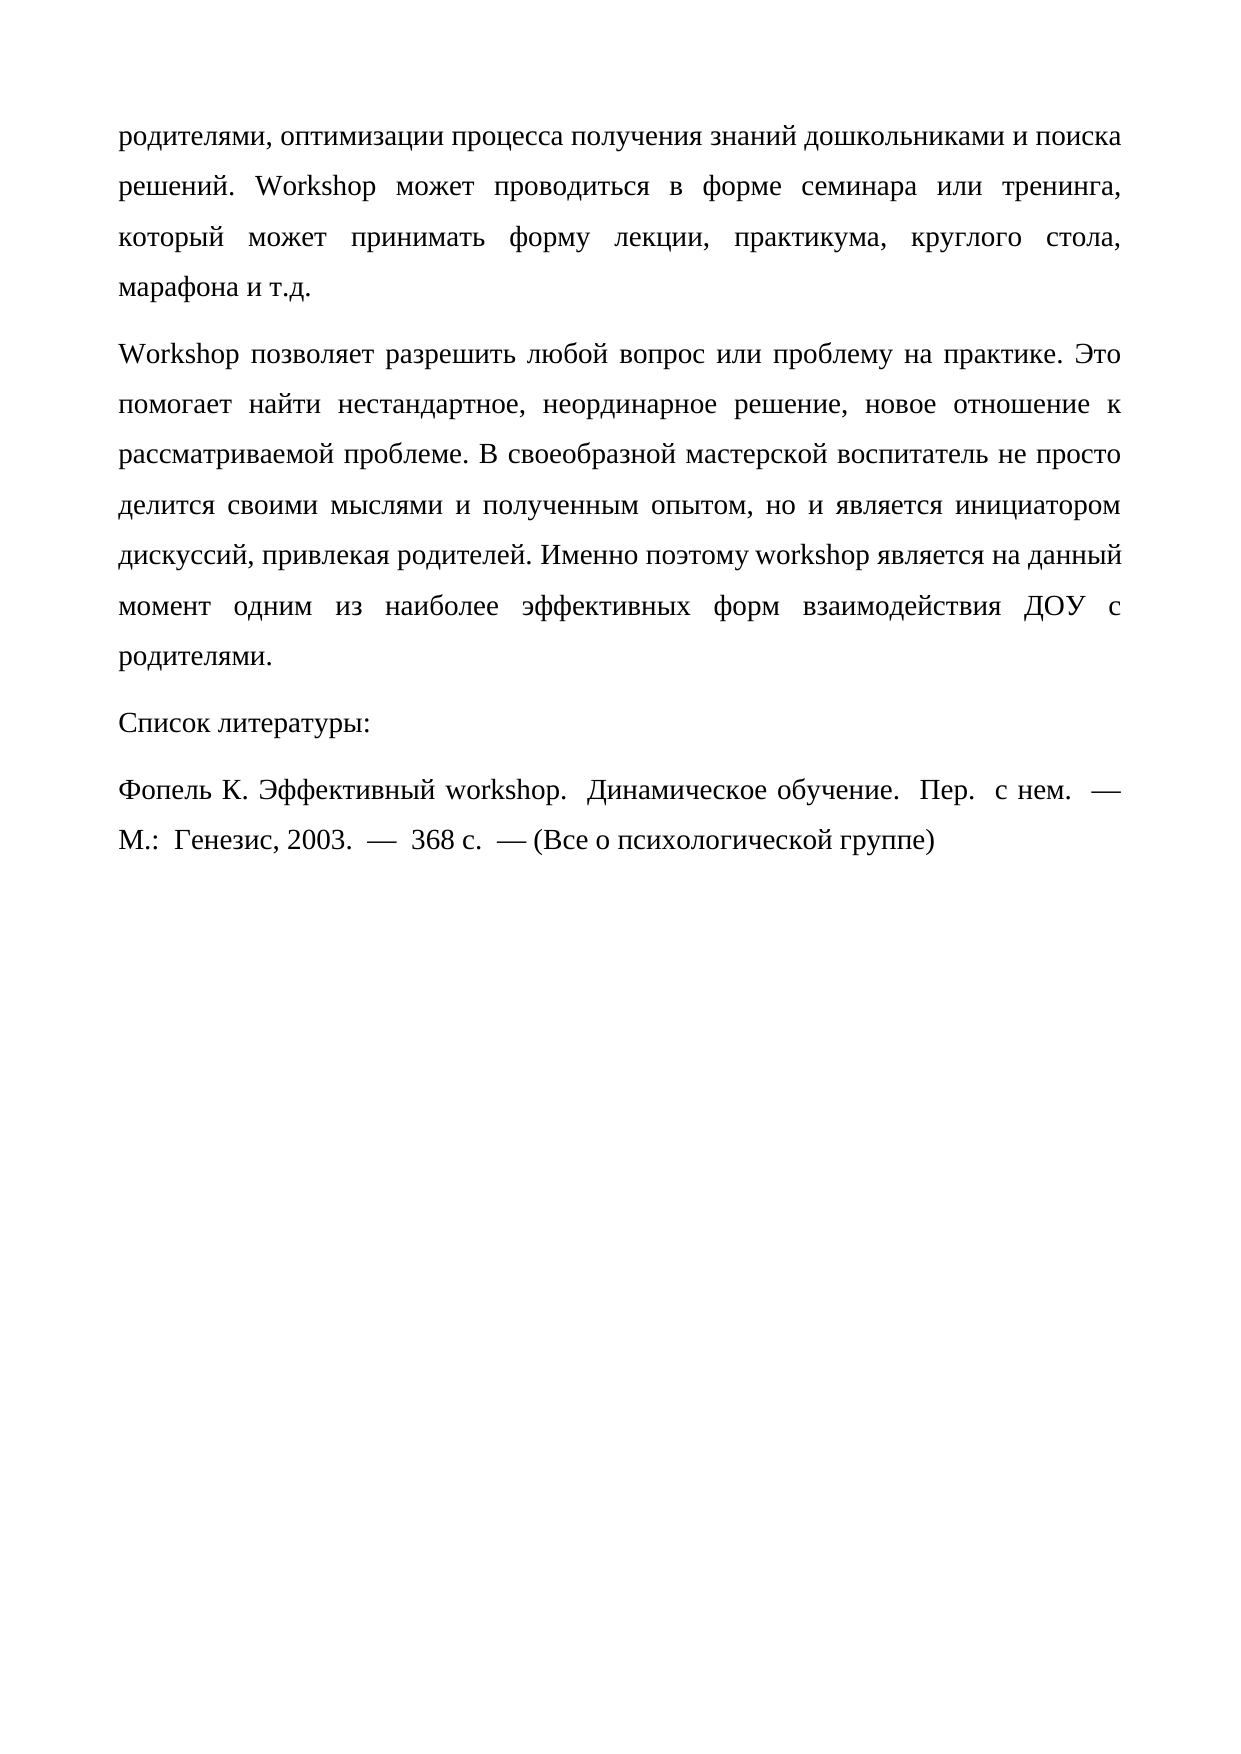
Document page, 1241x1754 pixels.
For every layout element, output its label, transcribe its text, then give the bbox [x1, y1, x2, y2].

text Фопель К. Эффективный workshop. Динамическое обучение. Пер. с нем. — М.: Генезис, 2003. — 368 с. — (Все о психологической группе) [118, 772, 1122, 856]
text Список литературы: [118, 705, 1122, 738]
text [118, 118, 1122, 303]
text Workshop позволяет разрешить любой вопрос или проблему на практике. Это помогает найти нестандартное, неординарное решение, новое отношение к рассматриваемой проблеме. В своеобразной мастерской воспитатель не просто делится своими мыслями и полученным опытом, но и является инициатором дискуссий, привлекая родителей. Именно поэтому workshop является на данный момент одним из наиболее эффективных форм взаимодействия ДОУ с родителями. [118, 336, 1122, 671]
